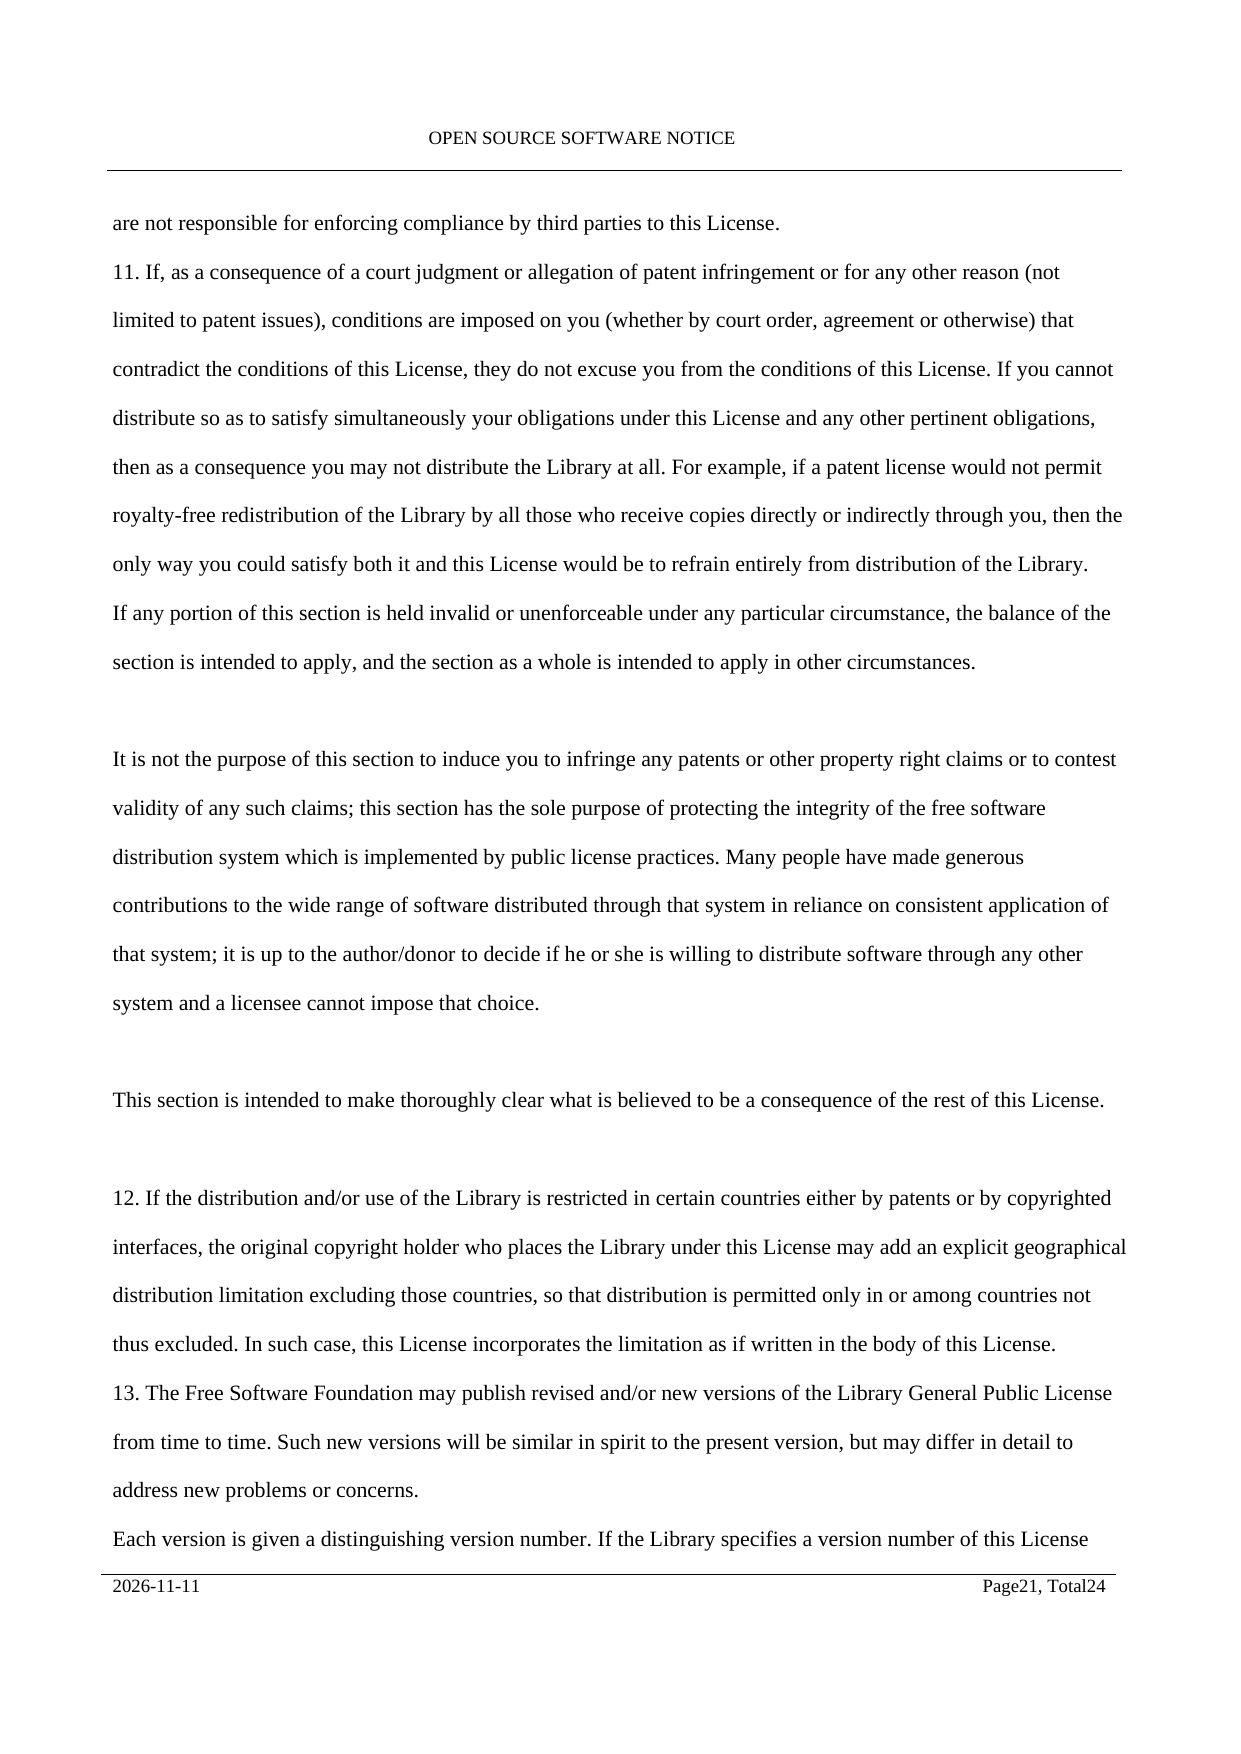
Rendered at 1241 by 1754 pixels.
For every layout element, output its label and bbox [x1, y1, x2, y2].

text [112, 206, 1128, 1555]
